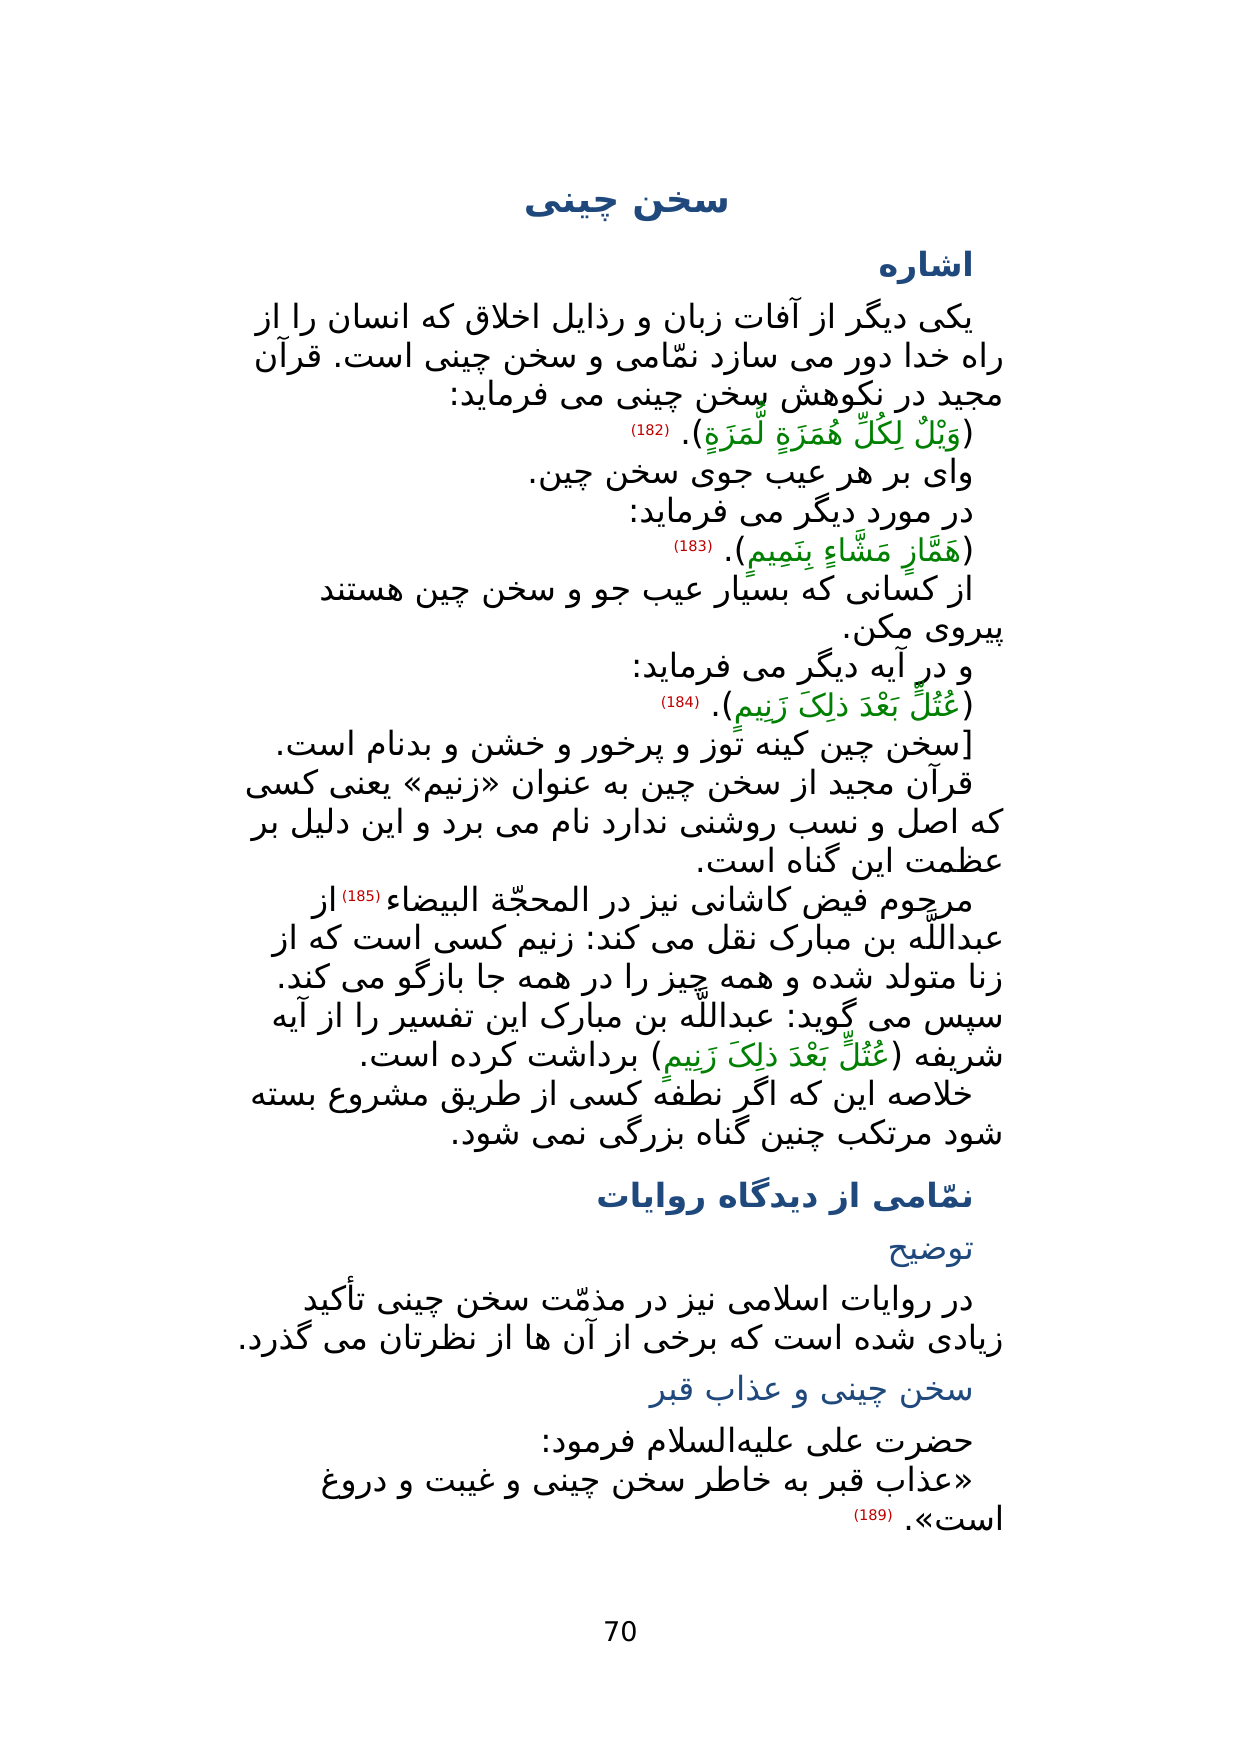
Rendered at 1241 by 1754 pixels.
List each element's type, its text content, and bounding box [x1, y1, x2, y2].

subtitle سخن چینی [236, 177, 1004, 221]
text وای بر هر عیب جوی سخن چین. [236, 453, 1004, 491]
text خلاصه این که اگر نطفه کسی از طریق مشروع بسته شود مرتکب چنین گناه بزرگی نمی شود. [236, 1074, 1004, 1152]
text (هَمَّازٍ مَشَّاءٍ بِنَمِیمٍ). (183) [236, 530, 1004, 569]
text از کسانی که بسیار عیب جو و سخن چین هستند پیروی مکن. [236, 569, 1004, 647]
text (عُتُلٍّ بَعْدَ ذلِکَ زَنِیمٍ). (184) [236, 686, 1004, 724]
subtitle توضیح [236, 1228, 1004, 1267]
text و در آیه دیگر می فرماید: [236, 647, 1004, 686]
subtitle سخن چینی و عذاب قبر [236, 1370, 1004, 1409]
text [سخن چین کینه توز و پرخور و خشن و بدنام است. [236, 724, 1004, 763]
text «عذاب قبر به خاطر سخن چینی و غیبت و دروغ است». (189) [236, 1460, 1004, 1538]
text یکی دیگر از آفات زبان و رذایل اخلاق که انسان را از راه خدا دور می سازد نمّامی و سخن چینی است. قرآن مجید در نکوهش سخن چینی می فرماید: [236, 297, 1004, 414]
text حضرت علی عليه‌السلام فرمود: [236, 1421, 1004, 1460]
text قرآن مجید از سخن چین به عنوان «زنیم» یعنی کسی که اصل و نسب روشنی ندارد نام می برد و این دلیل بر عظمت این گناه است. [236, 763, 1004, 880]
subtitle نمّامی از دیدگاه روایات [236, 1177, 1004, 1216]
subtitle اشاره [236, 246, 1004, 285]
text (وَیْلٌ لِکُلِّ هُمَزَةٍ لُّمَزَةٍ). (182) [236, 414, 1004, 453]
text مرحوم فیض کاشانی نیز در المحجّة البیضاء (185) از عبداللَّه بن مبارک نقل می کند: زنیم کسی است که از زنا متولد شده و همه چیز را در همه جا بازگو می کند. سپس می گوید: عبداللَّه بن مبارک این تفسیر را از آیه شریفه (عُتُلٍّ بَعْدَ ذلِکَ زَنِیمٍ) برداشت کرده است. [236, 880, 1004, 1074]
text در مورد دیگر می فرماید: [236, 491, 1004, 530]
text در روایات اسلامی نیز در مذمّت سخن چینی تأکید زیادی شده است که برخی از آن ها از نظرتان می گذرد. [236, 1280, 1004, 1357]
